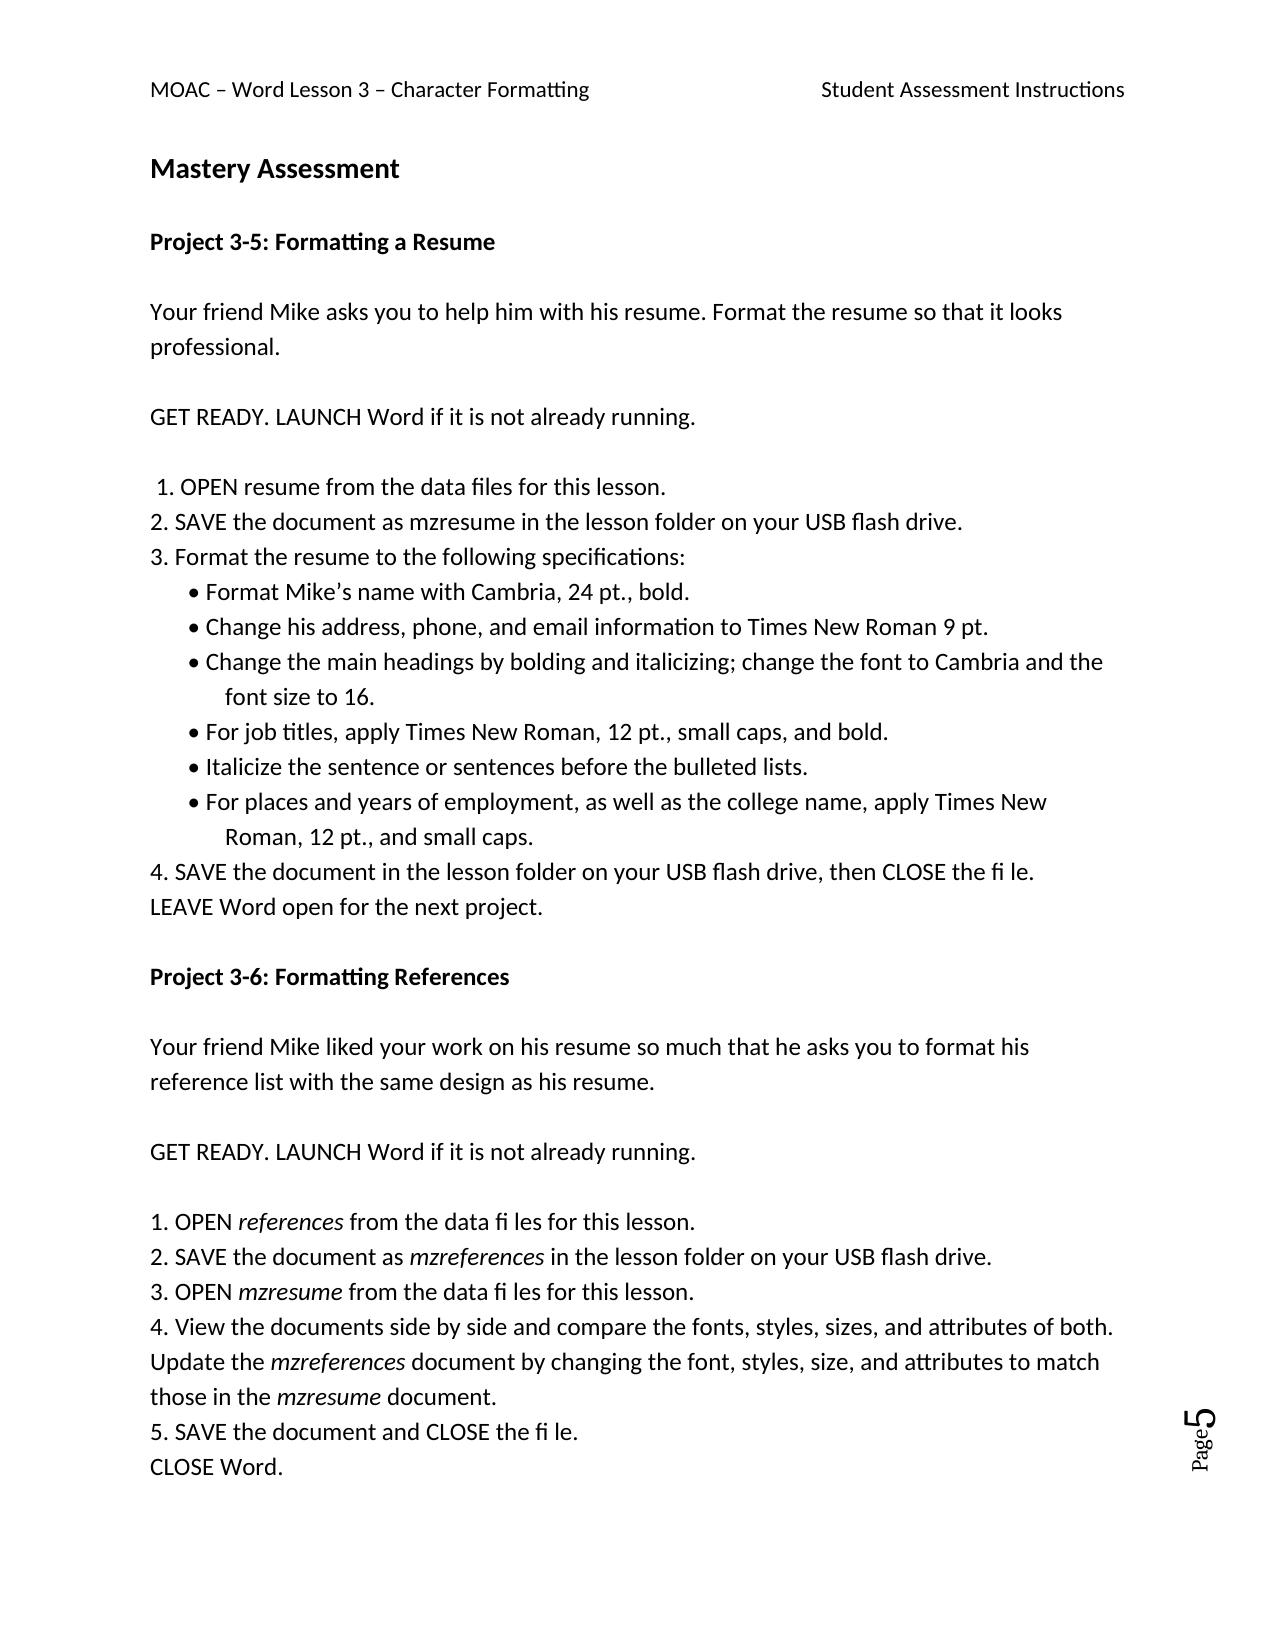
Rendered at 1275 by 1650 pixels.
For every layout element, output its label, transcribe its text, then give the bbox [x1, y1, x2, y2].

text 1. OPEN resume from the data files for this lesson. [150, 471, 1125, 501]
text 4. SAVE the document in the lesson folder on your USB flash drive, then CLOSE the fi le. [150, 856, 1125, 886]
text 2. SAVE the document as mzreferences in the lesson folder on your USB flash drive. [150, 1241, 1125, 1271]
text 3. Format the resume to the following specifications: [150, 541, 1125, 571]
text 4. View the documents side by side and compare the fonts, styles, sizes, and attributes of both. Update the mzreferences document by changing the font, styles, size, and attributes to match those in the mzresume document. [150, 1311, 1125, 1411]
text GET READY. LAUNCH Word if it is not already running. [150, 1136, 1125, 1166]
text Your friend Mike asks you to help him with his resume. Format the resume so that it looks professional. [150, 296, 1125, 361]
text • Format Mike’s name with Cambria, 24 pt., bold. [187, 576, 1125, 606]
text Mastery Assessment [150, 150, 1125, 186]
text • Change his address, phone, and email information to Times New Roman 9 pt. [187, 611, 1125, 641]
text Project 3-6: Formatting References [150, 961, 1125, 991]
text 1. OPEN references from the data fi les for this lesson. [150, 1206, 1125, 1236]
text • Change the main headings by bolding and italicizing; change the font to Cambria and the font size to 16. [187, 646, 1125, 711]
text LEAVE Word open for the next project. [150, 891, 1125, 921]
text Project 3-5: Formatting a Resume [150, 226, 1125, 256]
text • For places and years of employment, as well as the college name, apply Times New Roman, 12 pt., and small caps. [187, 786, 1125, 851]
text 3. OPEN mzresume from the data fi les for this lesson. [150, 1276, 1125, 1306]
text • Italicize the sentence or sentences before the bulleted lists. [187, 751, 1125, 781]
text CLOSE Word. [150, 1451, 1125, 1481]
text GET READY. LAUNCH Word if it is not already running. [150, 401, 1125, 431]
text 5. SAVE the document and CLOSE the fi le. [150, 1416, 1125, 1446]
text • For job titles, apply Times New Roman, 12 pt., small caps, and bold. [187, 716, 1125, 746]
text Your friend Mike liked your work on his resume so much that he asks you to format his reference list with the same design as his resume. [150, 1031, 1125, 1096]
text 2. SAVE the document as mzresume in the lesson folder on your USB flash drive. [150, 506, 1125, 536]
